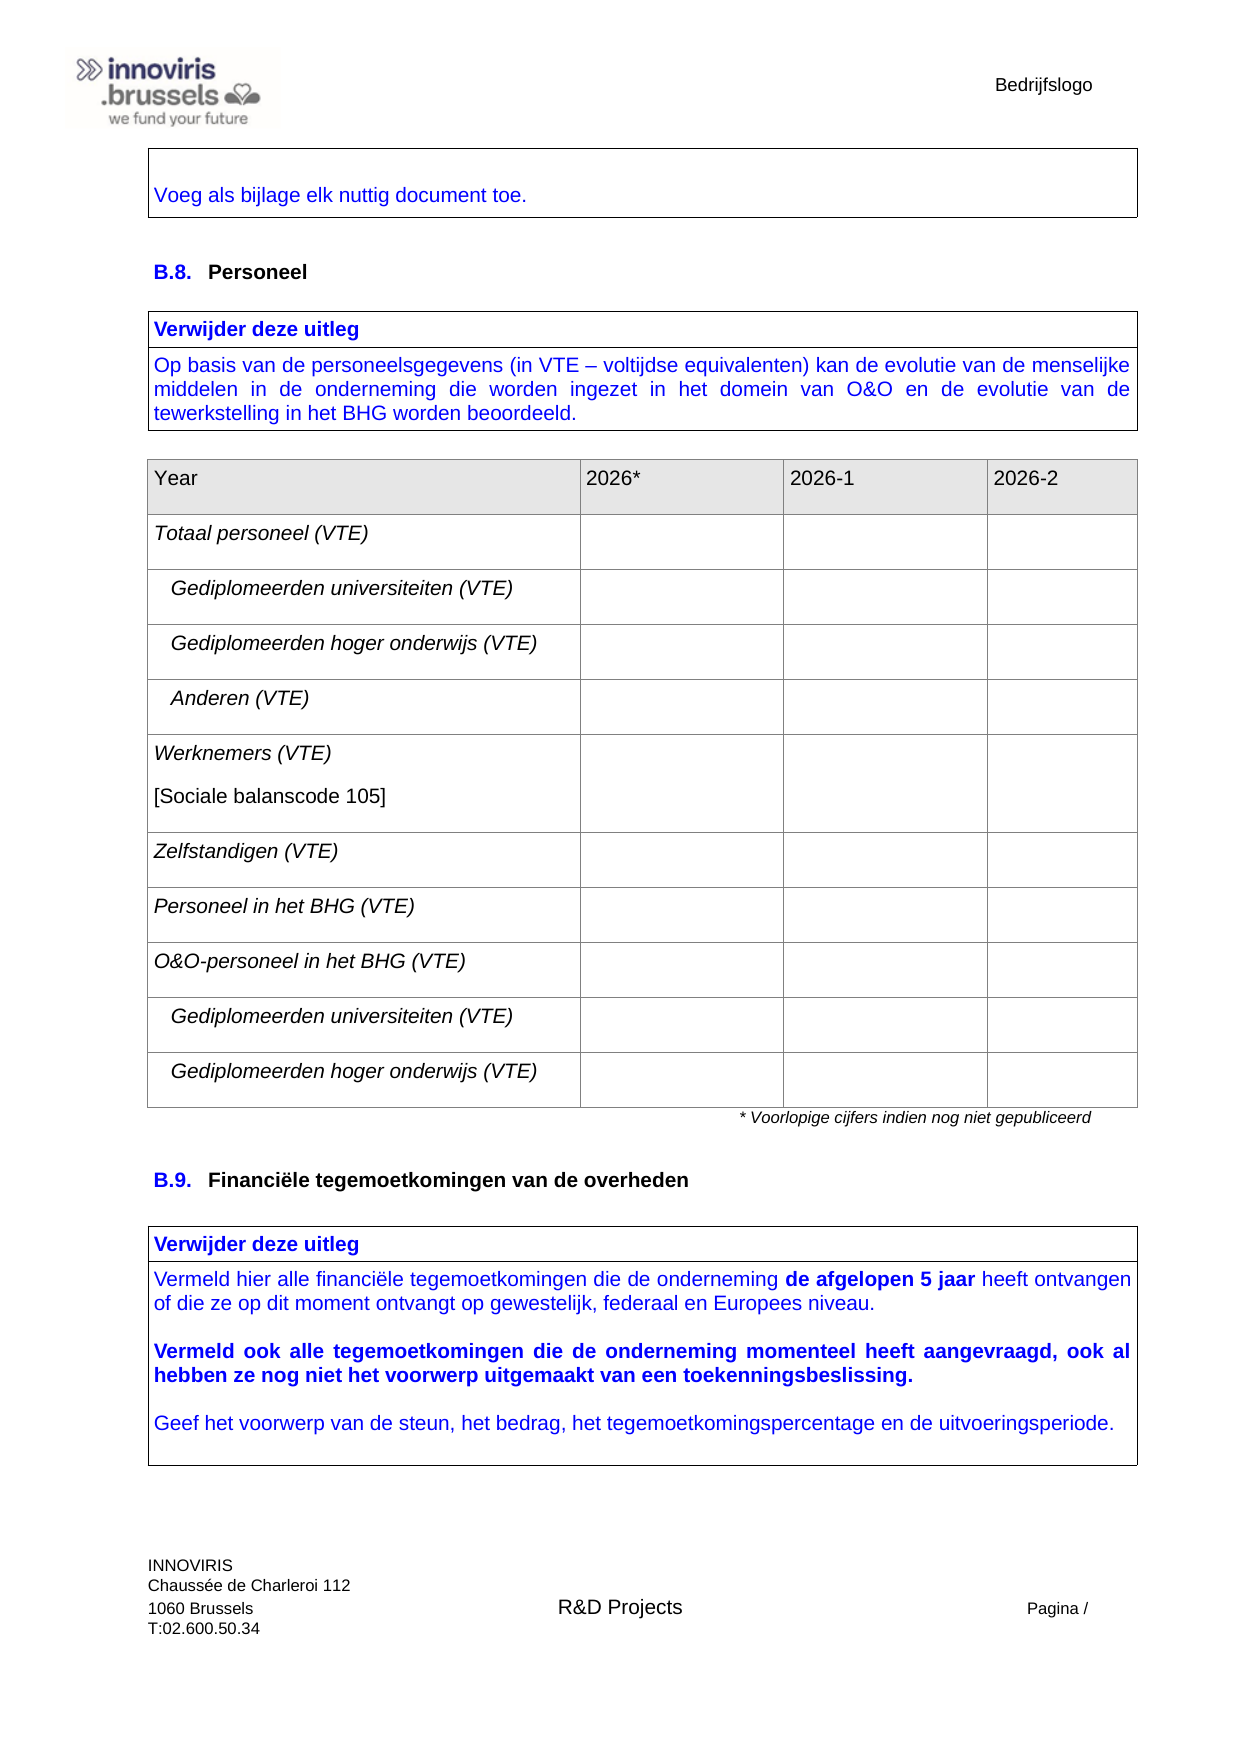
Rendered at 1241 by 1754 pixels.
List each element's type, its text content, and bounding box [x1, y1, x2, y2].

table_cell [784, 735, 987, 832]
table_cell Anderen (VTE) [148, 680, 580, 734]
table_header 2019 [988, 460, 1137, 514]
table_cell Zelfstandigen (VTE) [148, 833, 580, 887]
table_cell Gediplomeerden universiteiten (VTE) [148, 998, 580, 1052]
table_cell [784, 888, 987, 942]
picture [65, 47, 282, 147]
table_cell [988, 570, 1137, 624]
table_cell [988, 680, 1137, 734]
table_cell [784, 680, 987, 734]
table_cell [581, 943, 783, 997]
table_cell [784, 1053, 987, 1107]
table_cell [581, 735, 783, 832]
table_cell [581, 888, 783, 942]
table_cell [784, 943, 987, 997]
table_cell [784, 570, 987, 624]
table_cell [988, 998, 1137, 1052]
table_header Year [148, 460, 580, 514]
table_cell Personeel in het BHG (VTE) [148, 888, 580, 942]
table_header 2020 [784, 460, 987, 514]
table_cell O&O-personeel in het BHG (VTE) [148, 943, 580, 997]
table_cell [784, 998, 987, 1052]
subtitle Financiële tegemoetkomingen van de overheden [148, 1168, 1092, 1221]
table_cell Gediplomeerden hoger onderwijs (VTE) [148, 1053, 580, 1107]
table_cell Totaal personeel (VTE) [148, 515, 580, 569]
table_cell [988, 943, 1137, 997]
table_cell [581, 625, 783, 679]
table_cell Werknemers (VTE) [Sociale balanscode 105] [148, 735, 580, 832]
table_cell [784, 625, 987, 679]
table_cell [581, 680, 783, 734]
table_cell [581, 998, 783, 1052]
table_cell [784, 515, 987, 569]
table_cell [784, 833, 987, 887]
table_cell Gediplomeerden hoger onderwijs (VTE) [148, 625, 580, 679]
table_cell Vermeld hier alle financiële tegemoetkomingen die de onderneming de afgelopen 5 jaar heeft ontvangen of die ze op dit moment ontvangt op gewestelijk, federaal en Europees niveau. Vermeld ook alle tegemoetkomingen die de onderneming momenteel heeft aangevraagd, ook al hebben ze nog niet het voorwerp uitgemaakt van een toekenningsbeslissing. Geef het voorwerp van de steun, het bedrag, het tegemoetkomingspercentage en de uitvoeringsperiode. [149, 1262, 1137, 1464]
table_cell [581, 1053, 783, 1107]
table_cell [988, 1053, 1137, 1107]
table_header Verwijder deze uitleg [149, 1227, 1137, 1261]
subtitle Personeel [148, 259, 1092, 309]
table_cell [988, 833, 1137, 887]
table_cell [581, 833, 783, 887]
table_cell [988, 888, 1137, 942]
table_header 2024* [581, 460, 783, 514]
table_cell [988, 735, 1137, 832]
text * Voorlopige cijfers indien nog niet gepubliceerd [738, 1108, 1092, 1127]
table_cell [988, 515, 1137, 569]
table_header Verwijder deze uitleg [149, 312, 1137, 347]
table_cell Gediplomeerden universiteiten (VTE) [148, 570, 580, 624]
table_cell [988, 625, 1137, 679]
table_cell [581, 515, 783, 569]
table_cell [581, 570, 783, 624]
table_cell Op basis van de personeelsgegevens (in VTE – voltijdse equivalenten) kan de evolutie van de menselijke middelen in de onderneming die worden ingezet in het domein van O&O en de evolutie van de tewerkstelling in het BHG worden beoordeeld. [149, 348, 1137, 430]
